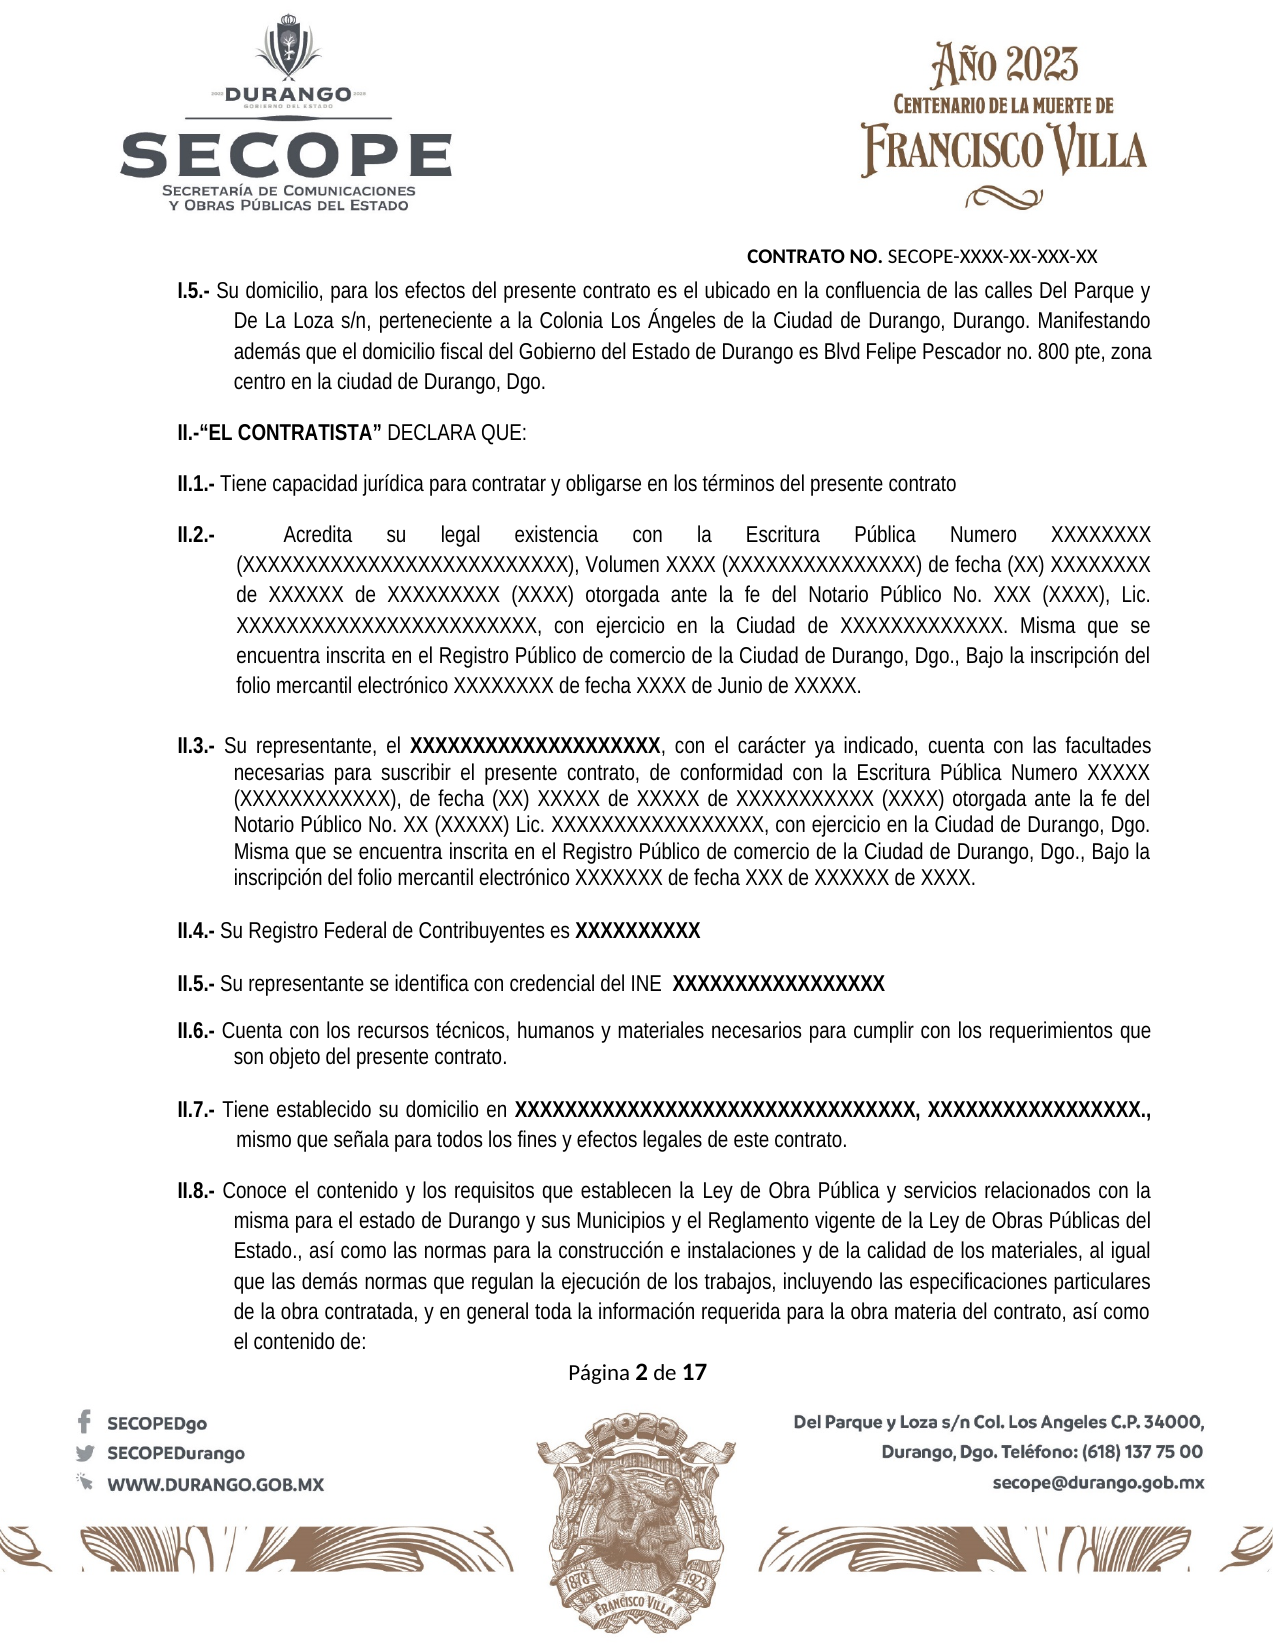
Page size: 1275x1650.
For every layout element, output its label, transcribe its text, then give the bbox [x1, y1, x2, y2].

text II.3.- Su representante, el XXXXXXXXXXXXXXXXXXXX, con el carácter ya indicado, cuenta con las facultades necesarias para suscribir el presente contrato, de conformidad con la Escritura Pública Numero XXXXX (XXXXXXXXXXXX), de fecha (XX) XXXXX de XXXXX de XXXXXXXXXXX (XXXX) otorgada ante la fe del Notario Público No. XX (XXXXX) Lic. XXXXXXXXXXXXXXXXX, con ejercicio en la Ciudad de Durango, Dgo. Misma que se encuentra inscrita en el Registro Público de comercio de la Ciudad de Durango, Dgo., Bajo la inscripción del folio mercantil electrónico XXXXXXX de fecha XXX de XXXXXX de XXXX. [177, 732, 1152, 891]
picture [0, 0, 1273, 1650]
text II.2.- Acredita su legal existencia con la Escritura Pública Numero XXXXXXXX (XXXXXXXXXXXXXXXXXXXXXXXXXX), Volumen XXXX (XXXXXXXXXXXXXXX) de fecha (XX) XXXXXXXX de XXXXXX de XXXXXXXXX (XXXX) otorgada ante la fe del Notario Público No. XXX (XXXX), Lic. XXXXXXXXXXXXXXXXXXXXXXXX, con ejercicio en la Ciudad de XXXXXXXXXXXXX. Misma que se encuentra inscrita en el Registro Público de comercio de la Ciudad de Durango, Dgo., Bajo la inscripción del folio mercantil electrónico XXXXXXXX de fecha XXXX de Junio de XXXXX. [177, 521, 1152, 698]
text II.1.- Tiene capacidad jurídica para contratar y obligarse en los términos del presente contrato [177, 470, 1152, 496]
text II.7.- Tiene establecido su domicilio en XXXXXXXXXXXXXXXXXXXXXXXXXXXXXXXX, XXXXXXXXXXXXXXXXX., mismo que señala para todos los fines y efectos legales de este contrato. [177, 1096, 1152, 1152]
text I.5.- Su domicilio, para los efectos del presente contrato es el ubicado en la confluencia de las calles Del Parque y De La Loza s/n, perteneciente a la Colonia Los Ángeles de la Ciudad de Durango, Durango. Manifestando además que el domicilio fiscal del Gobierno del Estado de Durango es Blvd Felipe Pescador no. 800 pte, zona centro en la ciudad de Durango, Dgo. [177, 277, 1152, 394]
text II.5.- Su representante se identifica con credencial del INE XXXXXXXXXXXXXXXXX [177, 969, 1152, 996]
text II.4.- Su Registro Federal de Contribuyentes es XXXXXXXXXX [177, 917, 1152, 943]
text II.6.- Cuenta con los recursos técnicos, humanos y materiales necesarios para cumplir con los requerimientos que son objeto del presente contrato. [177, 1017, 1152, 1069]
text II.8.- Conoce el contenido y los requisitos que establecen la Ley de Obra Pública y servicios relacionados con la misma para el estado de Durango y sus Municipios y el Reglamento vigente de la Ley de Obras Públicas del Estado., así como las normas para la construcción e instalaciones y de la calidad de los materiales, al igual que las demás normas que regulan la ejecución de los trabajos, incluyendo las especificaciones particulares de la obra contratada, y en general toda la información requerida para la obra materia del contrato, así como el contenido de: [177, 1177, 1152, 1354]
text II.-“EL CONTRATISTA” DECLARA QUE: [177, 419, 1152, 445]
